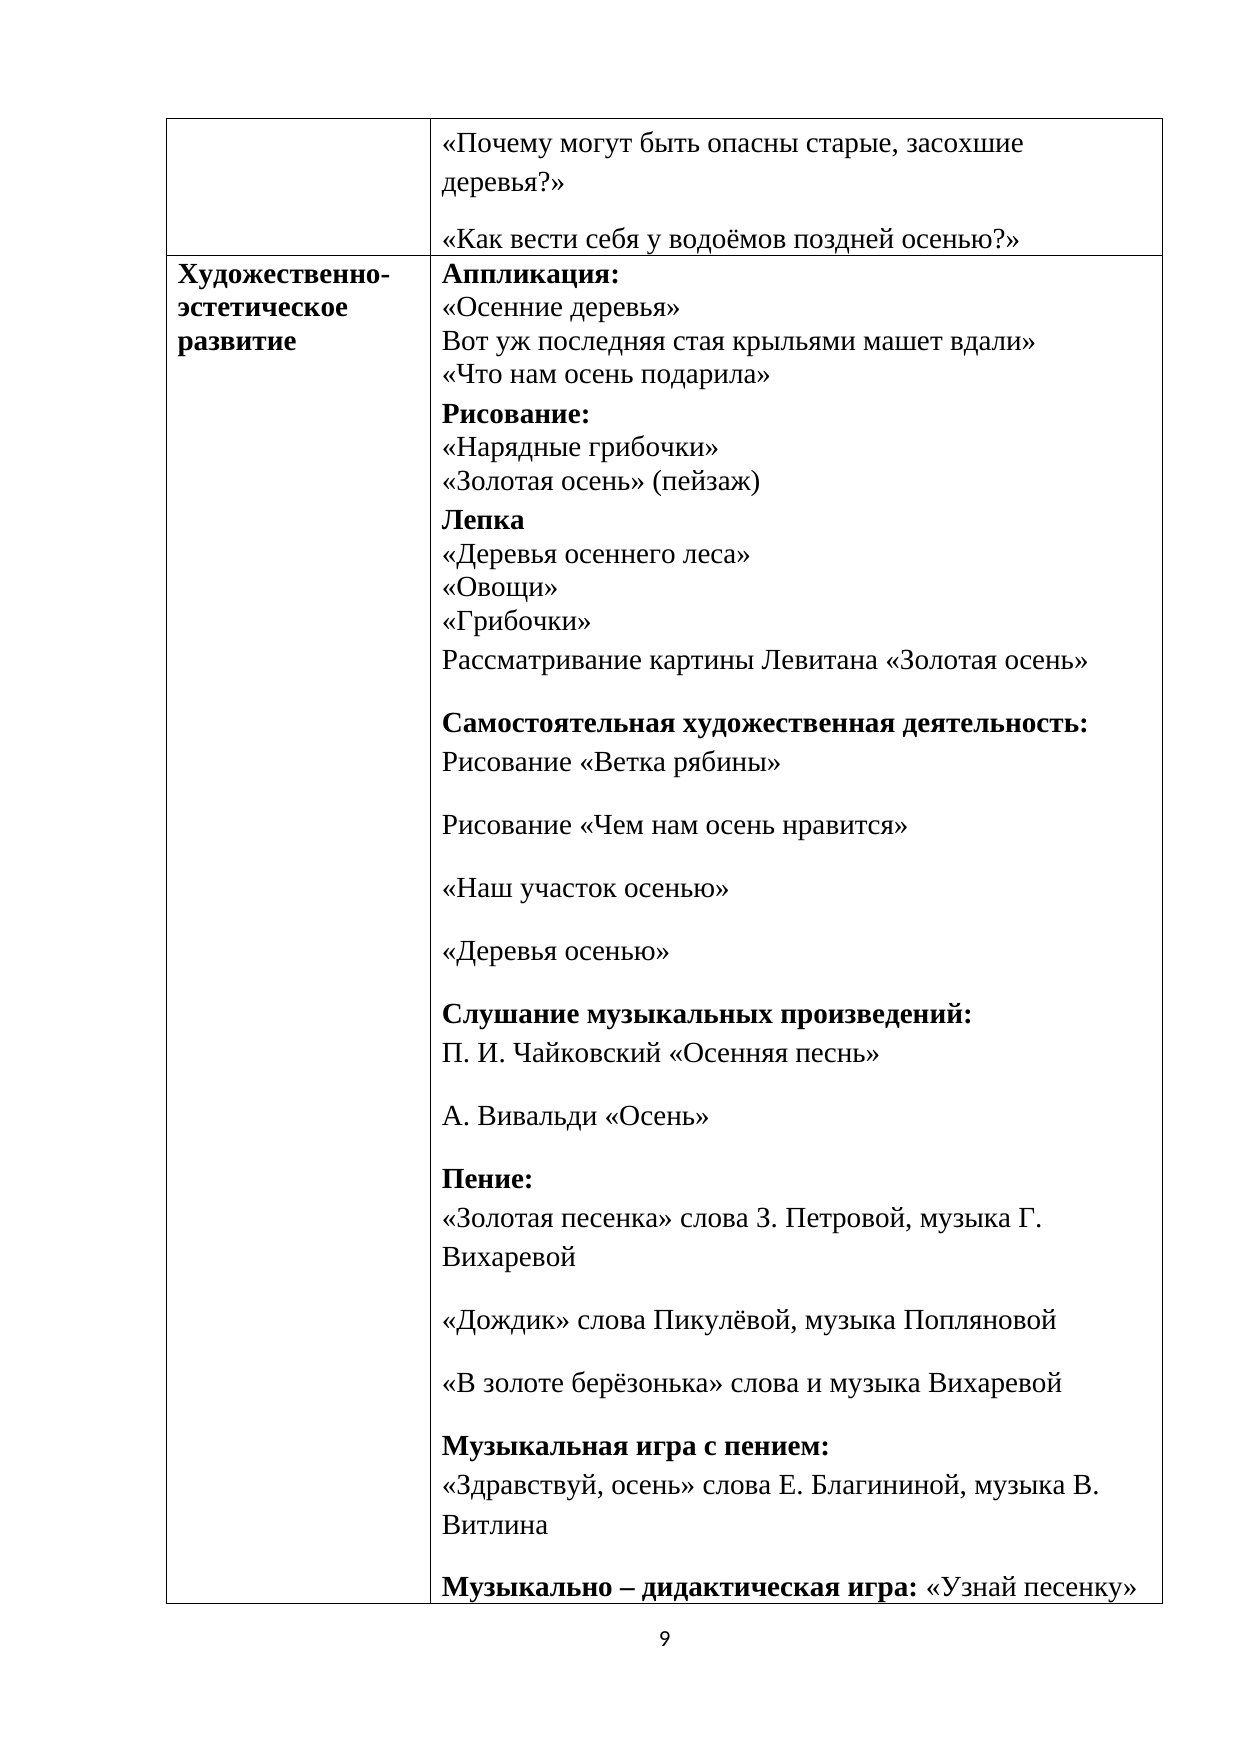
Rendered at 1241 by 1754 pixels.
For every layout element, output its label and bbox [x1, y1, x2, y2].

table_cell [431, 256, 1162, 1603]
table_cell [431, 119, 1162, 255]
table_cell [167, 119, 430, 255]
table_cell [167, 256, 430, 1603]
